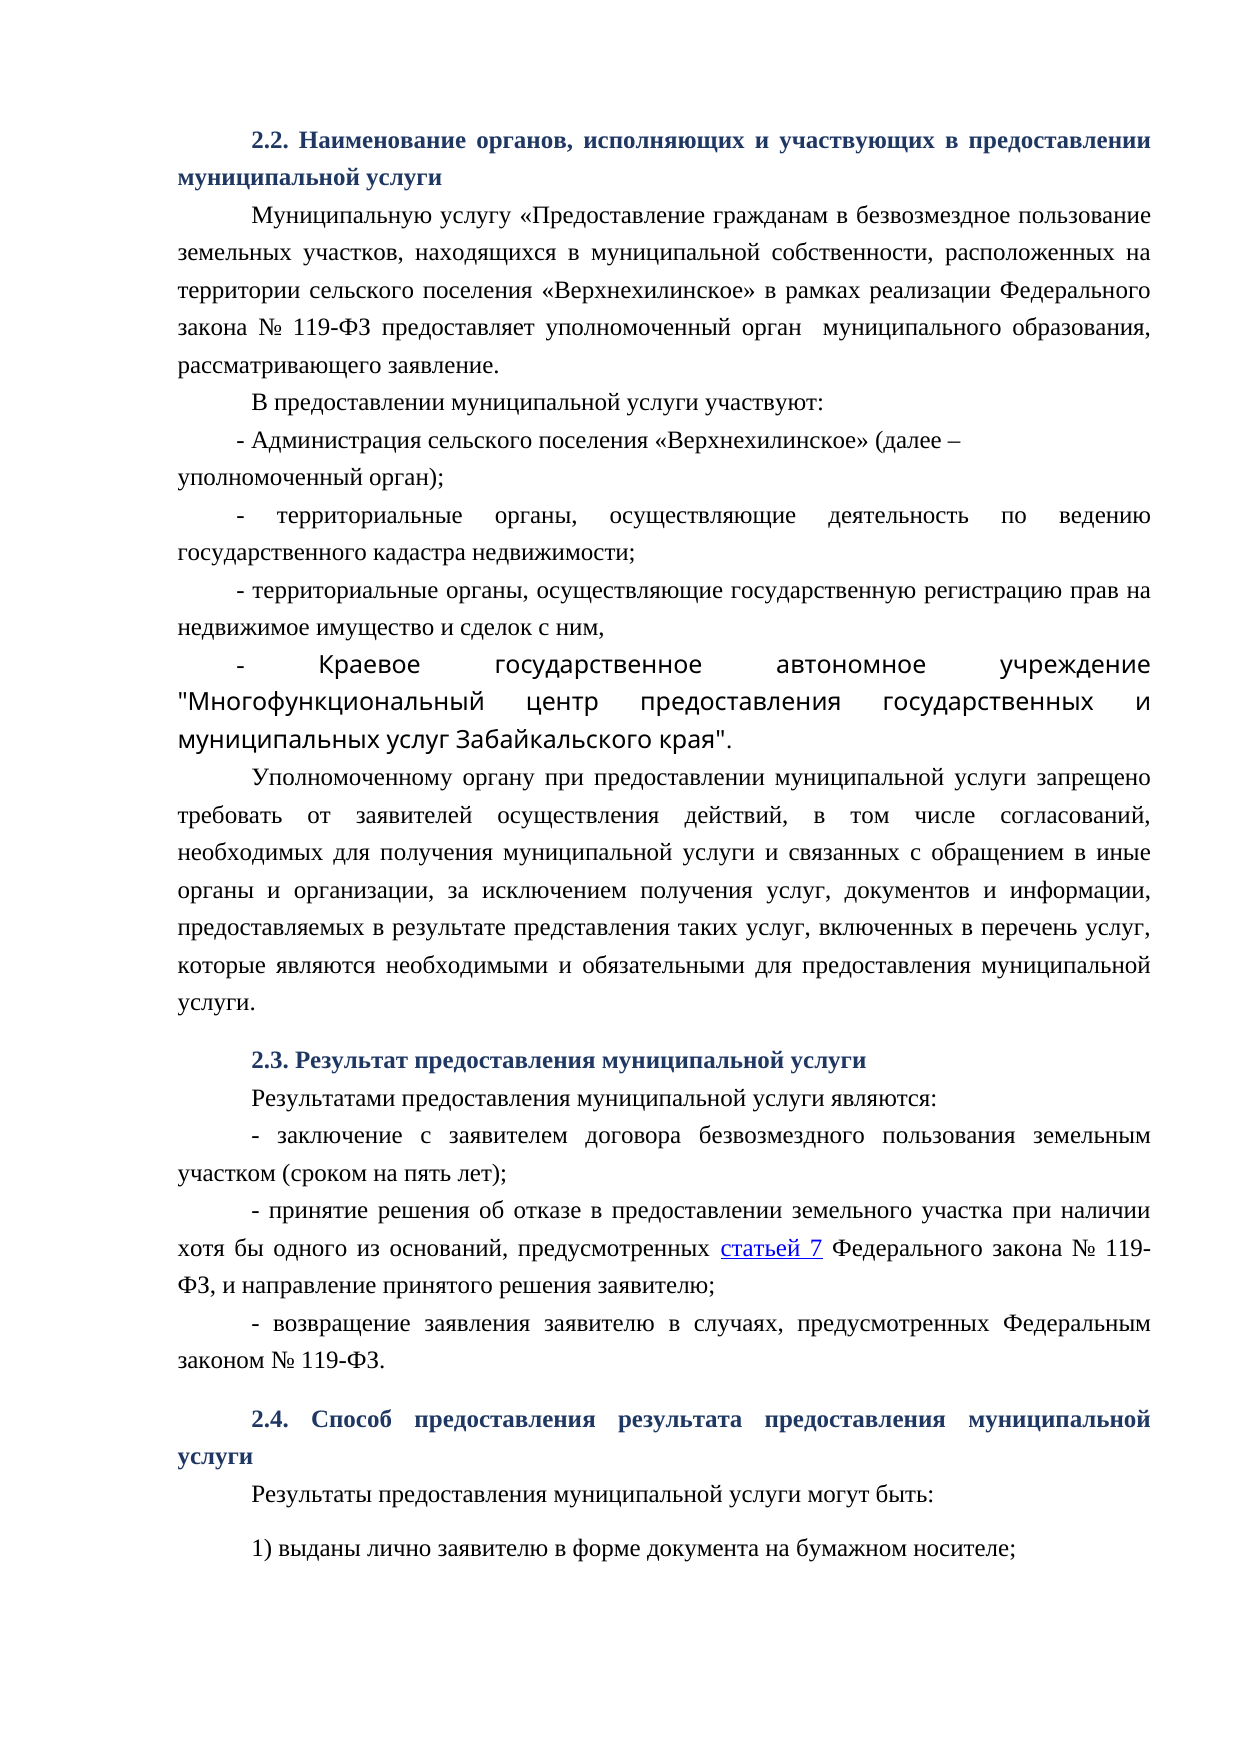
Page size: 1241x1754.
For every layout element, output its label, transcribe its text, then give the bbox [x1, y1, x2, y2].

subtitle 2.3. Результат предоставления муниципальной услуги [177, 1039, 1152, 1076]
list - территориальные органы, осуществляющие деятельность по ведению государственного кадастра недвижимости; [177, 493, 1152, 568]
list 1) выданы лично заявителю в форме документа на бумажном носителе; [177, 1526, 1152, 1564]
list - возвращение заявления заявителю в случаях, предусмотренных Федеральным законом № 119-ФЗ. [177, 1301, 1152, 1376]
list Уполномоченному органу при предоставлении муниципальной услуги запрещено требовать от заявителей осуществления действий, в том числе согласований, необходимых для получения муниципальной услуги и связанных с обращением в иные органы и организации, за исключением получения услуг, документов и информации, предоставляемых в результате представления таких услуг, включенных в перечень услуг, которые являются необходимыми и обязательными для предоставления муниципальной услуги. [177, 756, 1152, 1018]
list - принятие решения об отказе в предоставлении земельного участка при наличии хотя бы одного из оснований, предусмотренных статьей 7 Федерального закона № 119-ФЗ, и направление принятого решения заявителю; [177, 1189, 1152, 1301]
text Результаты предоставления муниципальной услуги могут быть: [177, 1472, 1152, 1510]
list В предоставлении муниципальной услуги участвуют: [177, 381, 1152, 418]
subtitle 2.2. Наименование органов, исполняющих и участвующих в предоставлении муниципальной услуги [177, 118, 1152, 193]
list Муниципальную услугу «Предоставление гражданам в безвозмездное пользование земельных участков, находящихся в муниципальной собственности, расположенных на территории сельского поселения «Верхнехилинское» в рамках реализации Федерального закона № 119-ФЗ предоставляет уполномоченный орган муниципального образования, рассматривающего заявление. [177, 193, 1152, 381]
list - Краевое государственное автономное учреждение "Многофункциональный центр предоставления государственных и муниципальных услуг Забайкальского края". [177, 718, 1152, 756]
text - Администрация сельского поселения «Верхнехилинское» (далее – уполномоченный орган); [177, 418, 1152, 493]
list Результатами предоставления муниципальной услуги являются: [177, 1076, 1152, 1114]
list - Краевое государственное автономное учреждение "Многофункциональный центр предоставления государственных и муниципальных услуг Забайкальского края". [177, 643, 1152, 684]
list - заключение с заявителем договора безвозмездного пользования земельным участком (сроком на пять лет); [177, 1114, 1152, 1189]
subtitle 2.4. Способ предоставления результата предоставления муниципальной услуги [177, 1397, 1152, 1472]
list - территориальные органы, осуществляющие государственную регистрацию прав на недвижимое имущество и сделок с ним, [177, 568, 1152, 643]
